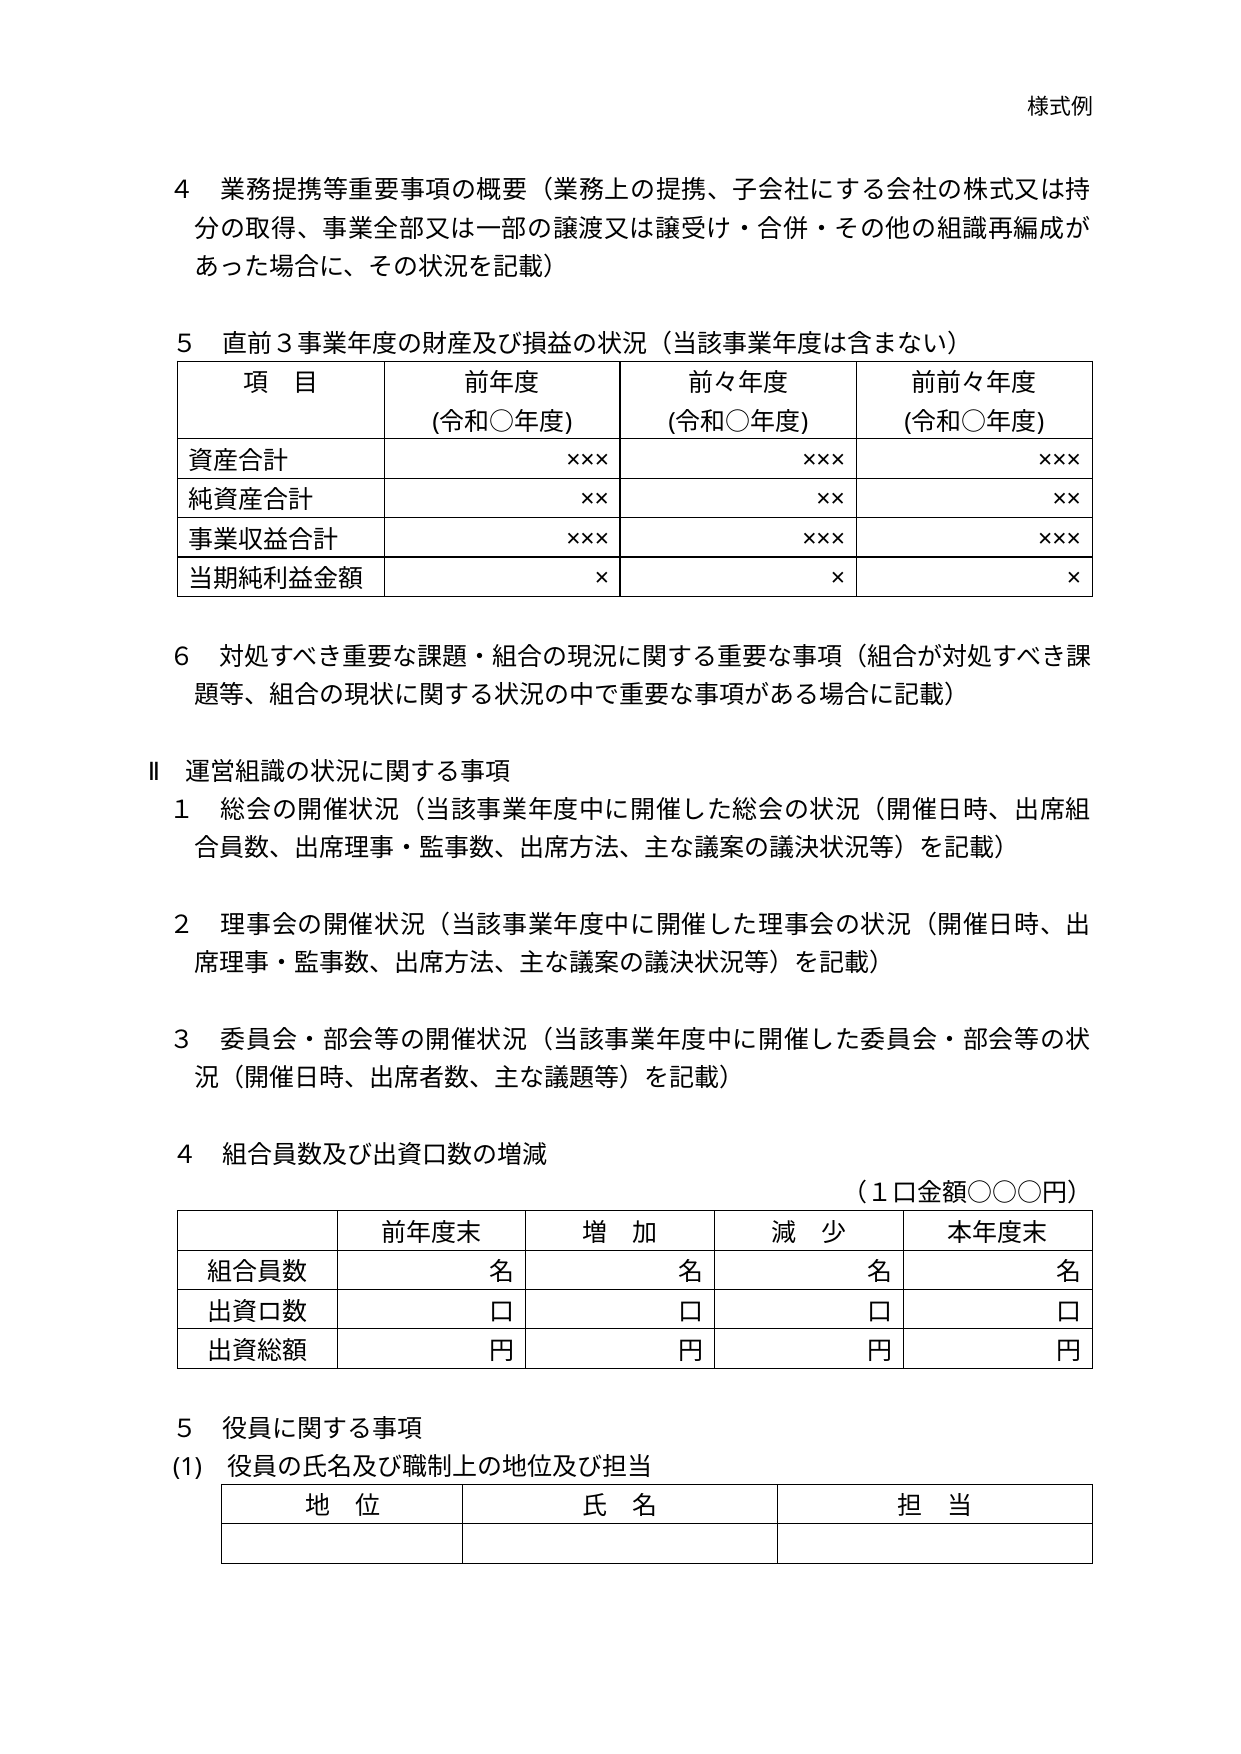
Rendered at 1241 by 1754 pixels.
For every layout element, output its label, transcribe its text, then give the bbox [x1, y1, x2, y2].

table_cell [463, 1524, 777, 1562]
text ３ 委員会・部会等の開催状況（当該事業年度中に開催した委員会・部会等の状況（開催日時、出席者数、主な議題等）を記載） [169, 1018, 1092, 1095]
table_cell 事業収益合計 [178, 518, 384, 556]
text （１口金額○○○円） [148, 1172, 1092, 1210]
text (1) 役員の氏名及び職制上の地位及び担当 [148, 1445, 1092, 1484]
table_cell 当期純利益金額 [178, 558, 384, 596]
table_cell 出資総額 [178, 1329, 337, 1368]
table_header 前年度末 [338, 1211, 525, 1249]
table_cell 口 [338, 1290, 525, 1328]
table_cell ××× [857, 518, 1092, 556]
table_cell ××× [385, 518, 619, 556]
table_cell 円 [904, 1329, 1092, 1368]
text ４ 業務提携等重要事項の概要（業務上の提携、子会社にする会社の株式又は持分の取得、事業全部又は一部の譲渡又は譲受け・合併・その他の組識再編成があった場合に、その状況を記載） [169, 169, 1092, 284]
text １ 総会の開催状況（当該事業年度中に開催した総会の状況（開催日時、出席組合員数、出席理事・監事数、出席方法、主な議案の議決状況等）を記載） [169, 788, 1092, 865]
table_header 前年度 (令和○年度) [385, 362, 619, 438]
table_cell 円 [715, 1329, 903, 1368]
table_header 項 目 [178, 362, 384, 438]
table_cell 名 [904, 1251, 1092, 1289]
table_cell × [857, 558, 1092, 596]
table_cell 円 [338, 1329, 525, 1368]
table_cell ××× [857, 439, 1092, 478]
table_cell 名 [526, 1251, 714, 1289]
table_header 氏 名 [463, 1485, 777, 1523]
table_header 前前々年度 (令和○年度) [857, 362, 1092, 438]
table_cell × [385, 558, 619, 596]
table_cell × [621, 558, 856, 596]
table_cell 口 [526, 1290, 714, 1328]
table_cell 組合員数 [178, 1251, 337, 1289]
table_header 地 位 [222, 1485, 462, 1523]
table_cell ××× [621, 439, 856, 478]
text ６ 対処すべき重要な課題・組合の現況に関する重要な事項（組合が対処すべき課題等、組合の現状に関する状況の中で重要な事項がある場合に記載） [169, 635, 1092, 712]
text ５ 直前３事業年度の財産及び損益の状況（当該事業年度は含まない） [148, 322, 1092, 361]
table_cell 名 [715, 1251, 903, 1289]
table_cell 口 [715, 1290, 903, 1328]
text ５ 役員に関する事項 [148, 1407, 1092, 1445]
text Ⅱ 運営組識の状況に関する事項 [148, 750, 1092, 788]
table_header 増 加 [526, 1211, 714, 1249]
table_header 減 少 [715, 1211, 903, 1249]
table_header 本年度末 [904, 1211, 1092, 1249]
text ４ 組合員数及び出資口数の増減 [148, 1133, 1092, 1172]
table_cell 名 [338, 1251, 525, 1289]
table_cell ×× [857, 479, 1092, 517]
table_cell ×× [621, 479, 856, 517]
table_header 前々年度 (令和○年度) [621, 362, 856, 438]
table_header [178, 1211, 337, 1249]
table_cell [222, 1524, 462, 1562]
table_cell ×× [385, 479, 619, 517]
table_header 担 当 [778, 1485, 1092, 1523]
text ２ 理事会の開催状況（当該事業年度中に開催した理事会の状況（開催日時、出席理事・監事数、出席方法、主な議案の議決状況等）を記載） [169, 903, 1092, 980]
table_cell [778, 1524, 1092, 1562]
table_cell 口 [904, 1290, 1092, 1328]
table_cell 出資ロ数 [178, 1290, 337, 1328]
table_cell 円 [526, 1329, 714, 1368]
table_cell 純資産合計 [178, 479, 384, 517]
table_cell ××× [385, 439, 619, 478]
table_cell 資産合計 [178, 439, 384, 478]
table_cell ××× [621, 518, 856, 556]
